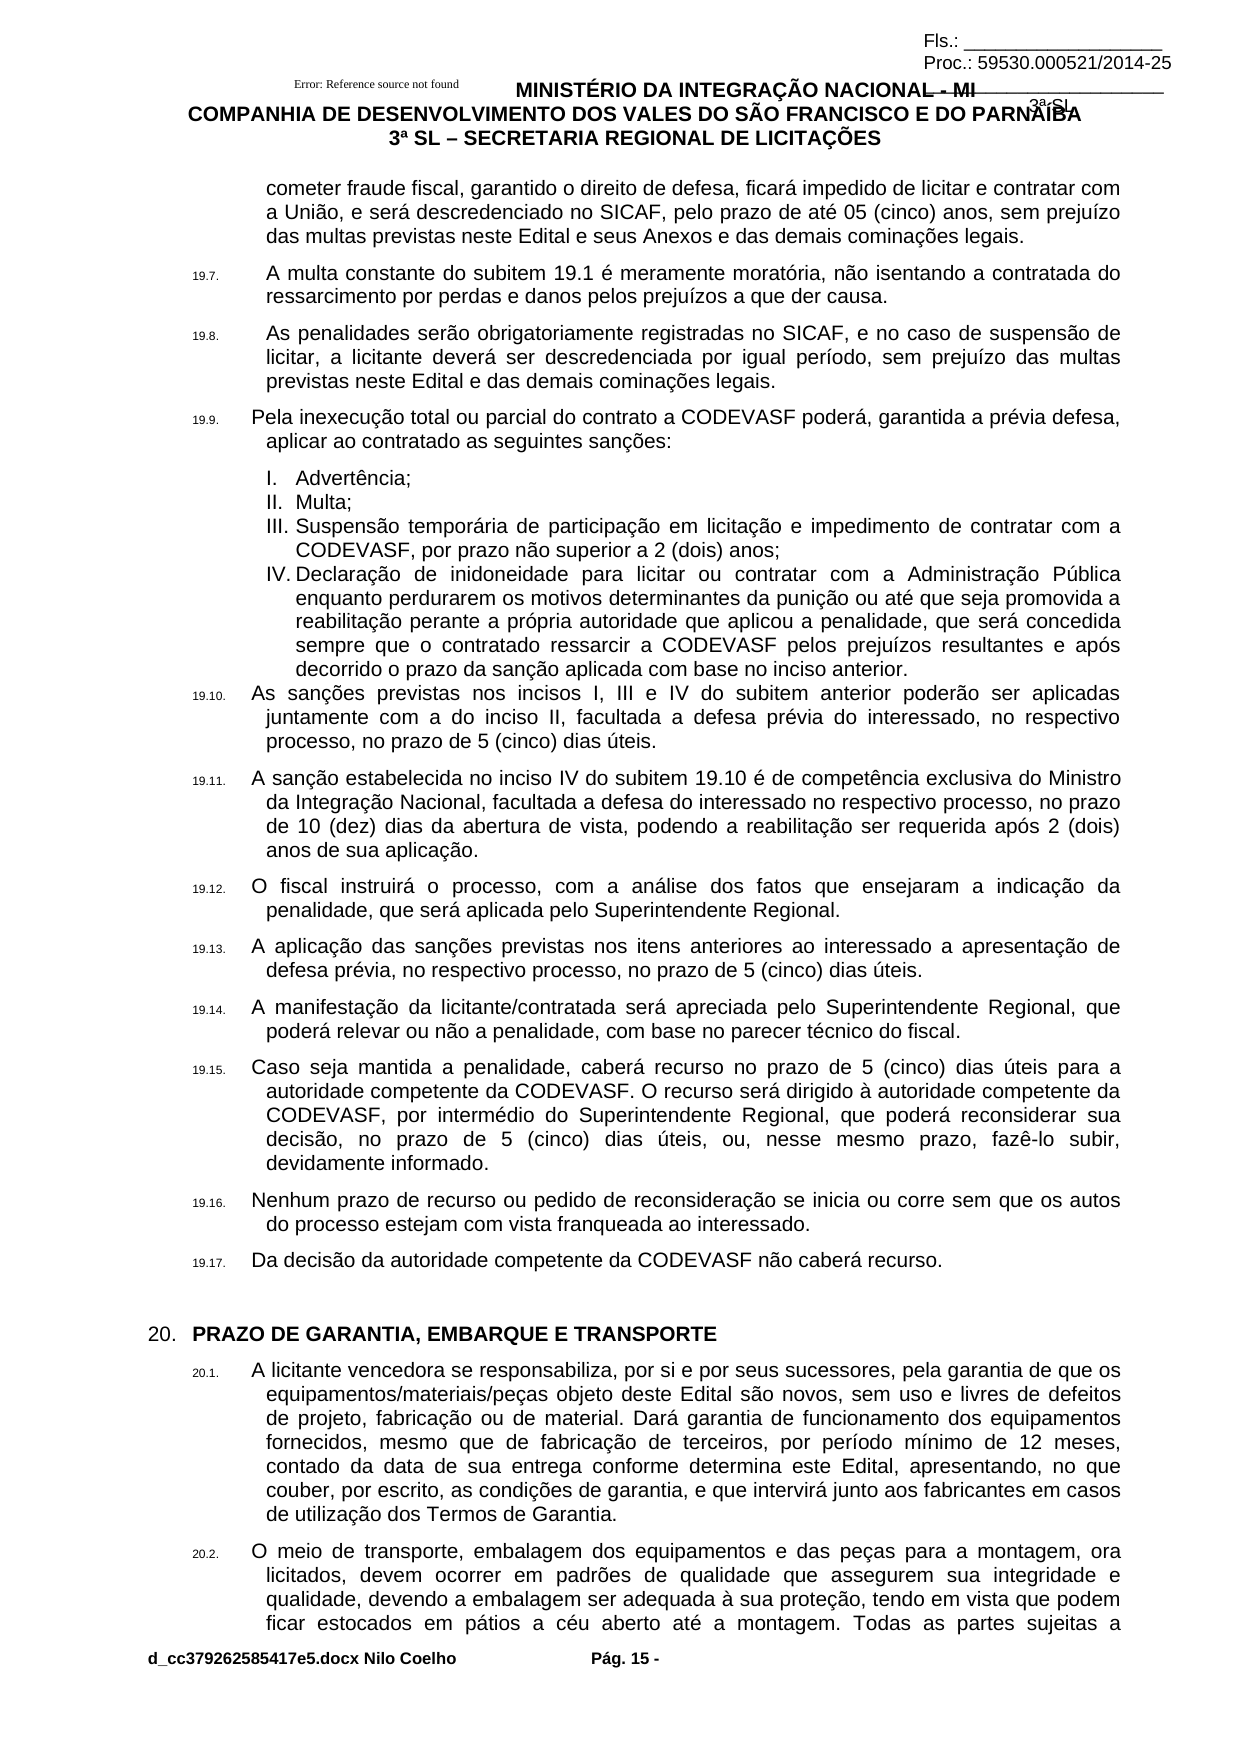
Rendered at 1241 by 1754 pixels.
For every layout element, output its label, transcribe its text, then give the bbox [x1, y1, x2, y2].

list Caso seja mantida a penalidade, caberá recurso no prazo de 5 (cinco) dias úteis para a autoridade competente da CODEVASF. O recurso será dirigido à autoridade competente da CODEVASF, por intermédio do Superintendente Regional, que poderá reconsiderar sua decisão, no prazo de 5 (cinco) dias úteis, ou, nesse mesmo prazo, fazê-lo subir, devidamente informado. [192, 1055, 1122, 1175]
text I. Advertência; [266, 466, 1122, 489]
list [192, 176, 1122, 248]
text IV. Declaração de inidoneidade para licitar ou contratar com a Administração Pública enquanto perdurarem os motivos determinantes da punição ou até que seja promovida a reabilitação perante a própria autoridade que aplicou a penalidade, que será concedida sempre que o contratado ressarcir a CODEVASF pelos prejuízos resultantes e após decorrido o prazo da sanção aplicada com base no inciso anterior. [266, 561, 1122, 681]
list Pela inexecução total ou parcial do contrato a CODEVASF poderá, garantida a prévia defesa, aplicar ao contratado as seguintes sanções: [192, 405, 1122, 453]
list Da decisão da autoridade competente da CODEVASF não caberá recurso. [192, 1248, 1122, 1272]
list A licitante vencedora se responsabiliza, por si e por seus sucessores, pela garantia de que os equipamentos/materiais/peças objeto deste Edital são novos, sem uso e livres de defeitos de projeto, fabricação ou de material. Dará garantia de funcionamento dos equipamentos fornecidos, mesmo que de fabricação de terceiros, por período mínimo de 12 meses, contado da data de sua entrega conforme determina este Edital, apresentando, no que couber, por escrito, as condições de garantia, e que intervirá junto aos fabricantes em casos de utilização dos Termos de Garantia. [192, 1358, 1122, 1526]
list O fiscal instruirá o processo, com a análise dos fatos que ensejaram a indicação da penalidade, que será aplicada pelo Superintendente Regional. [192, 874, 1122, 922]
list A manifestação da licitante/contratada será apreciada pelo Superintendente Regional, que poderá relevar ou não a penalidade, com base no parecer técnico do fiscal. [192, 995, 1122, 1043]
text III. Suspensão temporária de participação em licitação e impedimento de contratar com a CODEVASF, por prazo não superior a 2 (dois) anos; [266, 513, 1122, 561]
list A sanção estabelecida no inciso IV do subitem 19.10 é de competência exclusiva do Ministro da Integração Nacional, facultada a defesa do interessado no respectivo processo, no prazo de 10 (dez) dias da abertura de vista, podendo a reabilitação ser requerida após 2 (dois) anos de sua aplicação. [192, 766, 1122, 861]
list A multa constante do subitem 19.1 é meramente moratória, não isentando a contratada do ressarcimento por perdas e danos pelos prejuízos a que der causa. [192, 260, 1122, 308]
list A aplicação das sanções previstas nos itens anteriores ao interessado a apresentação de defesa prévia, no respectivo processo, no prazo de 5 (cinco) dias úteis. [192, 934, 1122, 982]
list PRAZO DE GARANTIA, EMBARQUE E TRANSPORTE [148, 1321, 1122, 1346]
list As penalidades serão obrigatoriamente registradas no SICAF, e no caso de suspensão de licitar, a licitante deverá ser descredenciada por igual período, sem prejuízo das multas previstas neste Edital e das demais cominações legais. [192, 321, 1122, 393]
list Nenhum prazo de recurso ou pedido de reconsideração se inicia ou corre sem que os autos do processo estejam com vista franqueada ao interessado. [192, 1187, 1122, 1235]
text II. Multa; [266, 489, 1122, 513]
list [192, 1538, 1122, 1634]
list As sanções previstas nos incisos I, III e IV do subitem anterior poderão ser aplicadas juntamente com a do inciso II, facultada a defesa prévia do interessado, no respectivo processo, no prazo de 5 (cinco) dias úteis. [192, 681, 1122, 753]
